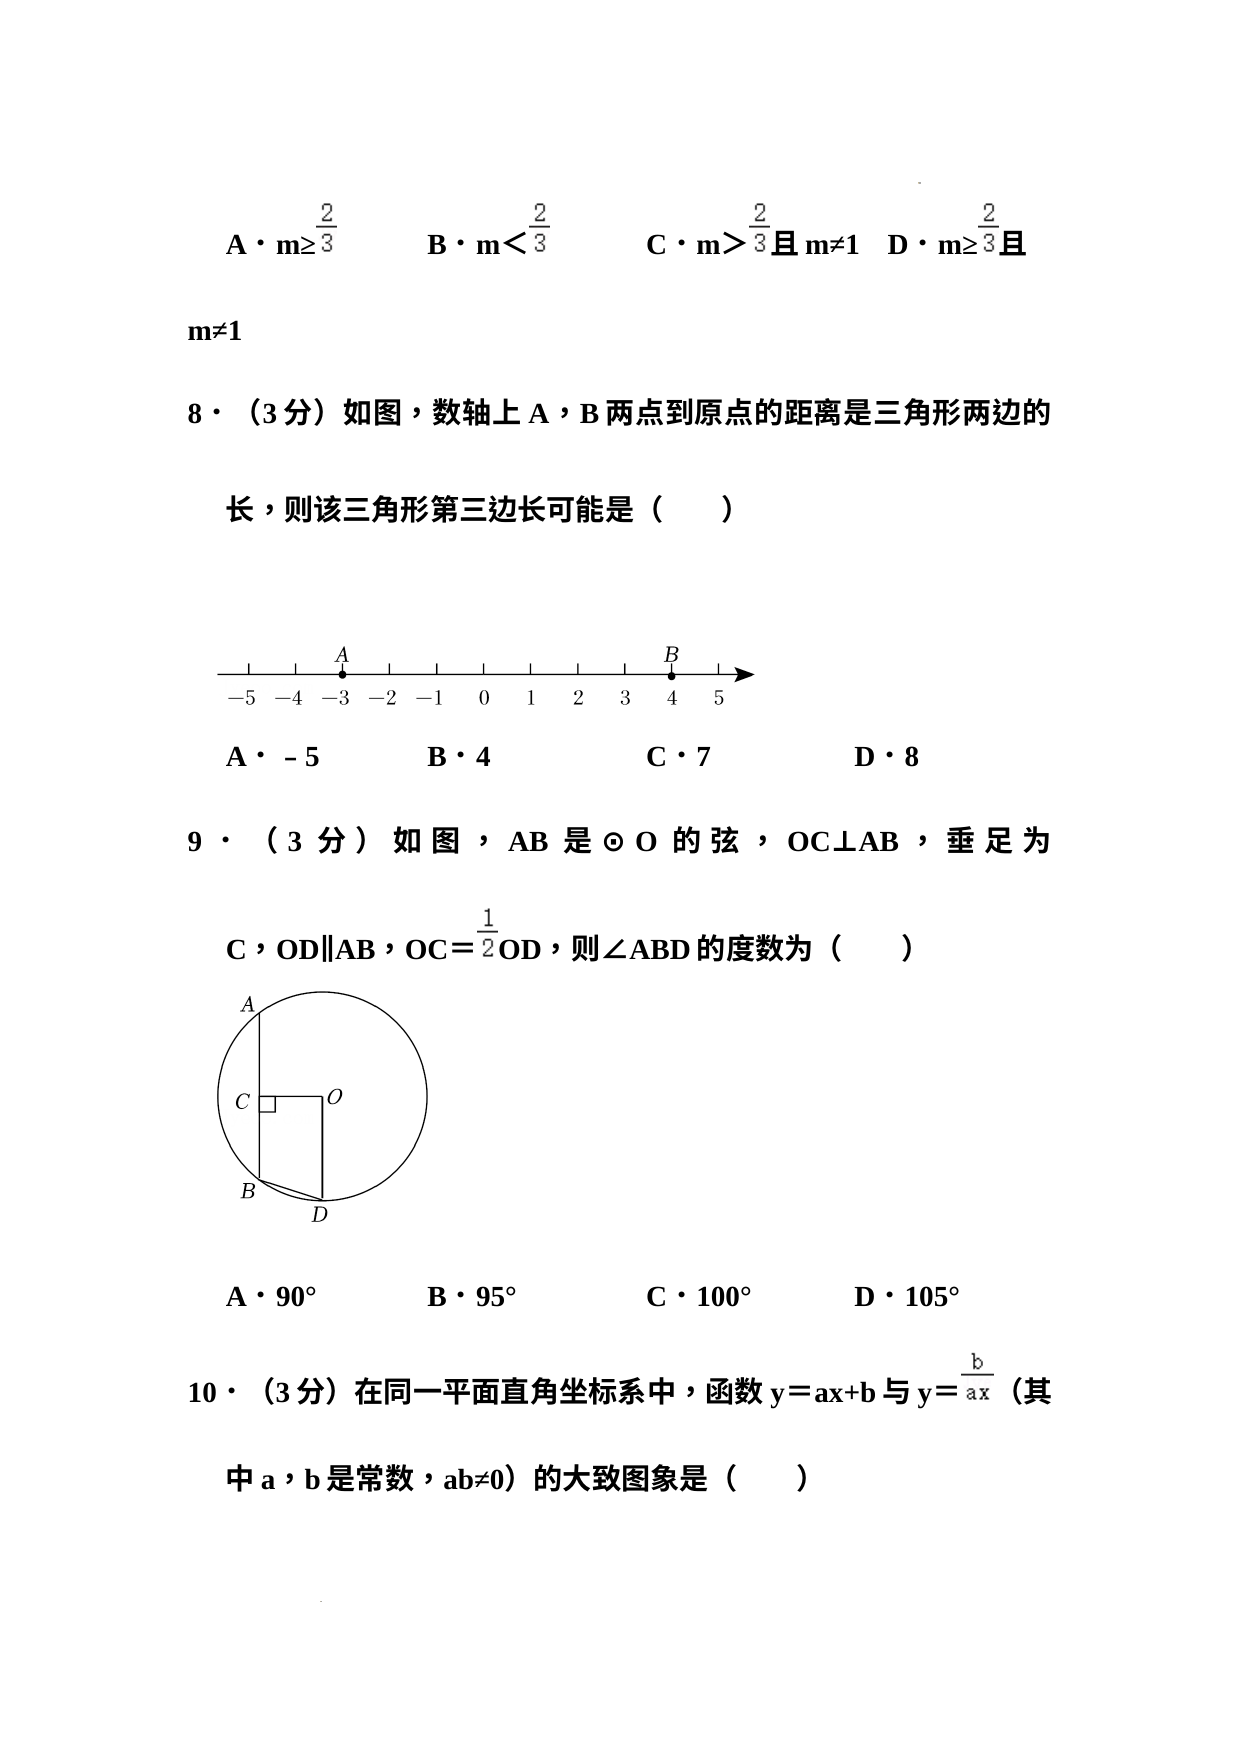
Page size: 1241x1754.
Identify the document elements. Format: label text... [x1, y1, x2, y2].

text A．﹣5 B．4 C．7 D．8 [187, 723, 1053, 788]
picture [316, 199, 337, 255]
text 10．（3分）在同一平面直角坐标系中，函数y＝ax+b与y＝（其中a，b是常数，ab≠0）的大致图象是（ ） [187, 1348, 1053, 1510]
text A．m≥ B．m＜ C．m＞且m≠1 D．m≥且m≠1 [187, 200, 1053, 362]
text 8．（3分）如图，数轴上A，B两点到原点的距离是三角形两边的长，则该三角形第三边长可能是（ ） [187, 379, 1053, 542]
picture [749, 199, 770, 255]
picture [961, 1347, 994, 1403]
text 9．（3分）如图，AB是⊙O的弦，OC⊥AB，垂足为C，OD∥AB，OC＝OD，则∠ABD的度数为（ ） [187, 807, 1053, 970]
picture [978, 199, 999, 255]
picture [215, 989, 429, 1223]
picture [529, 199, 550, 255]
text A．90° B．95° C．100° D．105° [187, 1263, 1053, 1328]
picture [215, 644, 756, 706]
picture [477, 904, 498, 960]
